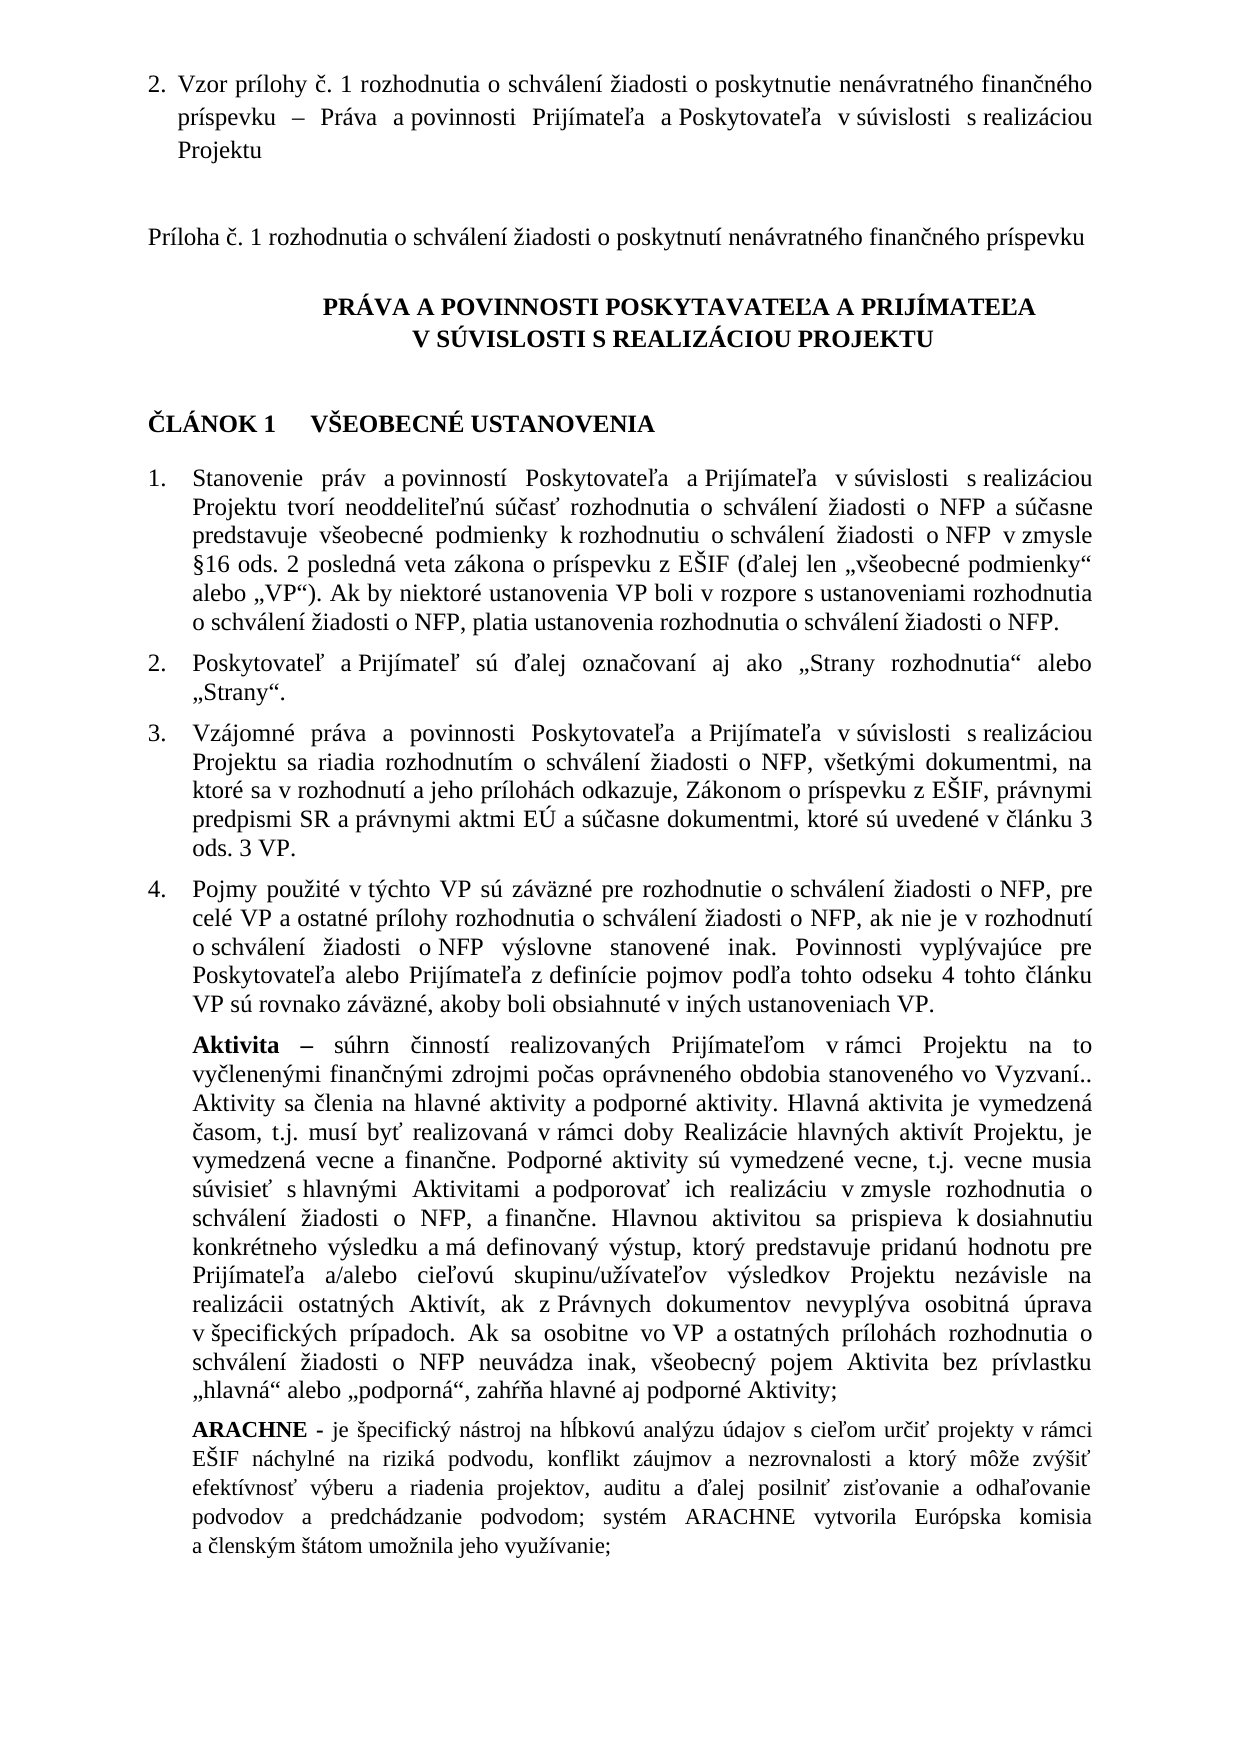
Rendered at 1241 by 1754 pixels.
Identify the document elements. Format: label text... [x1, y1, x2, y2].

list Poskytovateľ a Prijímateľ sú ďalej označovaní aj ako „Strany rozhodnutia“ alebo „Strany“. [148, 648, 1093, 705]
text Príloha č. 1 rozhodnutia o schválení žiadosti o poskytnutí nenávratného finančného príspevku [148, 222, 1093, 251]
list Pojmy použité v týchto VP sú záväzné pre rozhodnutie o schválení žiadosti o NFP, pre celé VP a ostatné prílohy rozhodnutia o schválení žiadosti o NFP, ak nie je v rozhodnutí o schválení žiadosti o NFP výslovne stanovené inak. Povinnosti vyplývajúce pre Poskytovateľa alebo Prijímateľa z definície pojmov podľa tohto odseku 4 tohto článku VP sú rovnako záväzné, akoby boli obsiahnuté v iných ustanoveniach VP. [148, 874, 1093, 1018]
list Stanovenie práv a povinností Poskytovateľa a Prijímateľa v súvislosti s realizáciou Projektu tvorí neoddeliteľnú súčasť rozhodnutia o schválení žiadosti o NFP a súčasne predstavuje všeobecné podmienky k rozhodnutiu o schválení žiadosti o NFP v zmysle §16 ods. 2 posledná veta zákona o príspevku z EŠIF (ďalej len „všeobecné podmienky“ alebo „VP“). Ak by niektoré ustanovenia VP boli v rozpore s ustanoveniami rozhodnutia o schválení žiadosti o NFP, platia ustanovenia rozhodnutia o schválení žiadosti o NFP. [148, 463, 1093, 635]
text PRÁVA A POVINNOSTI POSKYTAVATEĽA A PRIJÍMATEĽA V SÚVISLOSTI S REALIZÁCIOU PROJEKTU [148, 292, 1093, 352]
list ARACHNE - je špecifický nástroj na hĺbkovú analýzu údajov s cieľom určiť projekty v rámci EŠIF náchylné na riziká podvodu, konflikt záujmov a nezrovnalosti a ktorý môže zvýšiť efektívnosť výberu a riadenia projektov, auditu a ďalej posilniť zisťovanie a odhaľovanie podvodov a predchádzanie podvodom; systém ARACHNE vytvorila Európska komisia a členským štátom umožnila jeho využívanie; [192, 1417, 1093, 1559]
text ČLÁNOK 1 VŠEOBECNÉ USTANOVENIA [148, 409, 1093, 438]
list Vzájomné práva a povinnosti Poskytovateľa a Prijímateľa v súvislosti s realizáciou Projektu sa riadia rozhodnutím o schválení žiadosti o NFP, všetkými dokumentmi, na ktoré sa v rozhodnutí a jeho prílohách odkazuje, Zákonom o príspevku z EŠIF, právnymi predpismi SR a právnymi aktmi EÚ a súčasne dokumentmi, ktoré sú uvedené v článku 3 ods. 3 VP. [148, 718, 1093, 862]
text Aktivita – súhrn činností realizovaných Prijímateľom v rámci Projektu na to vyčlenenými finančnými zdrojmi počas oprávneného obdobia stanoveného vo Vyzvaní.. Aktivity sa členia na hlavné aktivity a podporné aktivity. Hlavná aktivita je vymedzená časom, t.j. musí byť realizovaná v rámci doby Realizácie hlavných aktivít Projektu, je vymedzená vecne a finančne. Podporné aktivity sú vymedzené vecne, t.j. vecne musia súvisieť s hlavnými Aktivitami a podporovať ich realizáciu v zmysle rozhodnutia o schválení žiadosti o NFP, a finančne. Hlavnou aktivitou sa prispieva k dosiahnutiu konkrétneho výsledku a má definovaný výstup, ktorý predstavuje pridanú hodnotu pre Prijímateľa a/alebo cieľovú skupinu/užívateľov výsledkov Projektu nezávisle na realizácii ostatných Aktivít, ak z Právnych dokumentov nevyplýva osobitná úprava v špecifických prípadoch. Ak sa osobitne vo VP a ostatných prílohách rozhodnutia o schválení žiadosti o NFP neuvádza inak, všeobecný pojem Aktivita bez prívlastku „hlavná“ alebo „podporná“, zahŕňa hlavné aj podporné Aktivity; [192, 1030, 1093, 1404]
